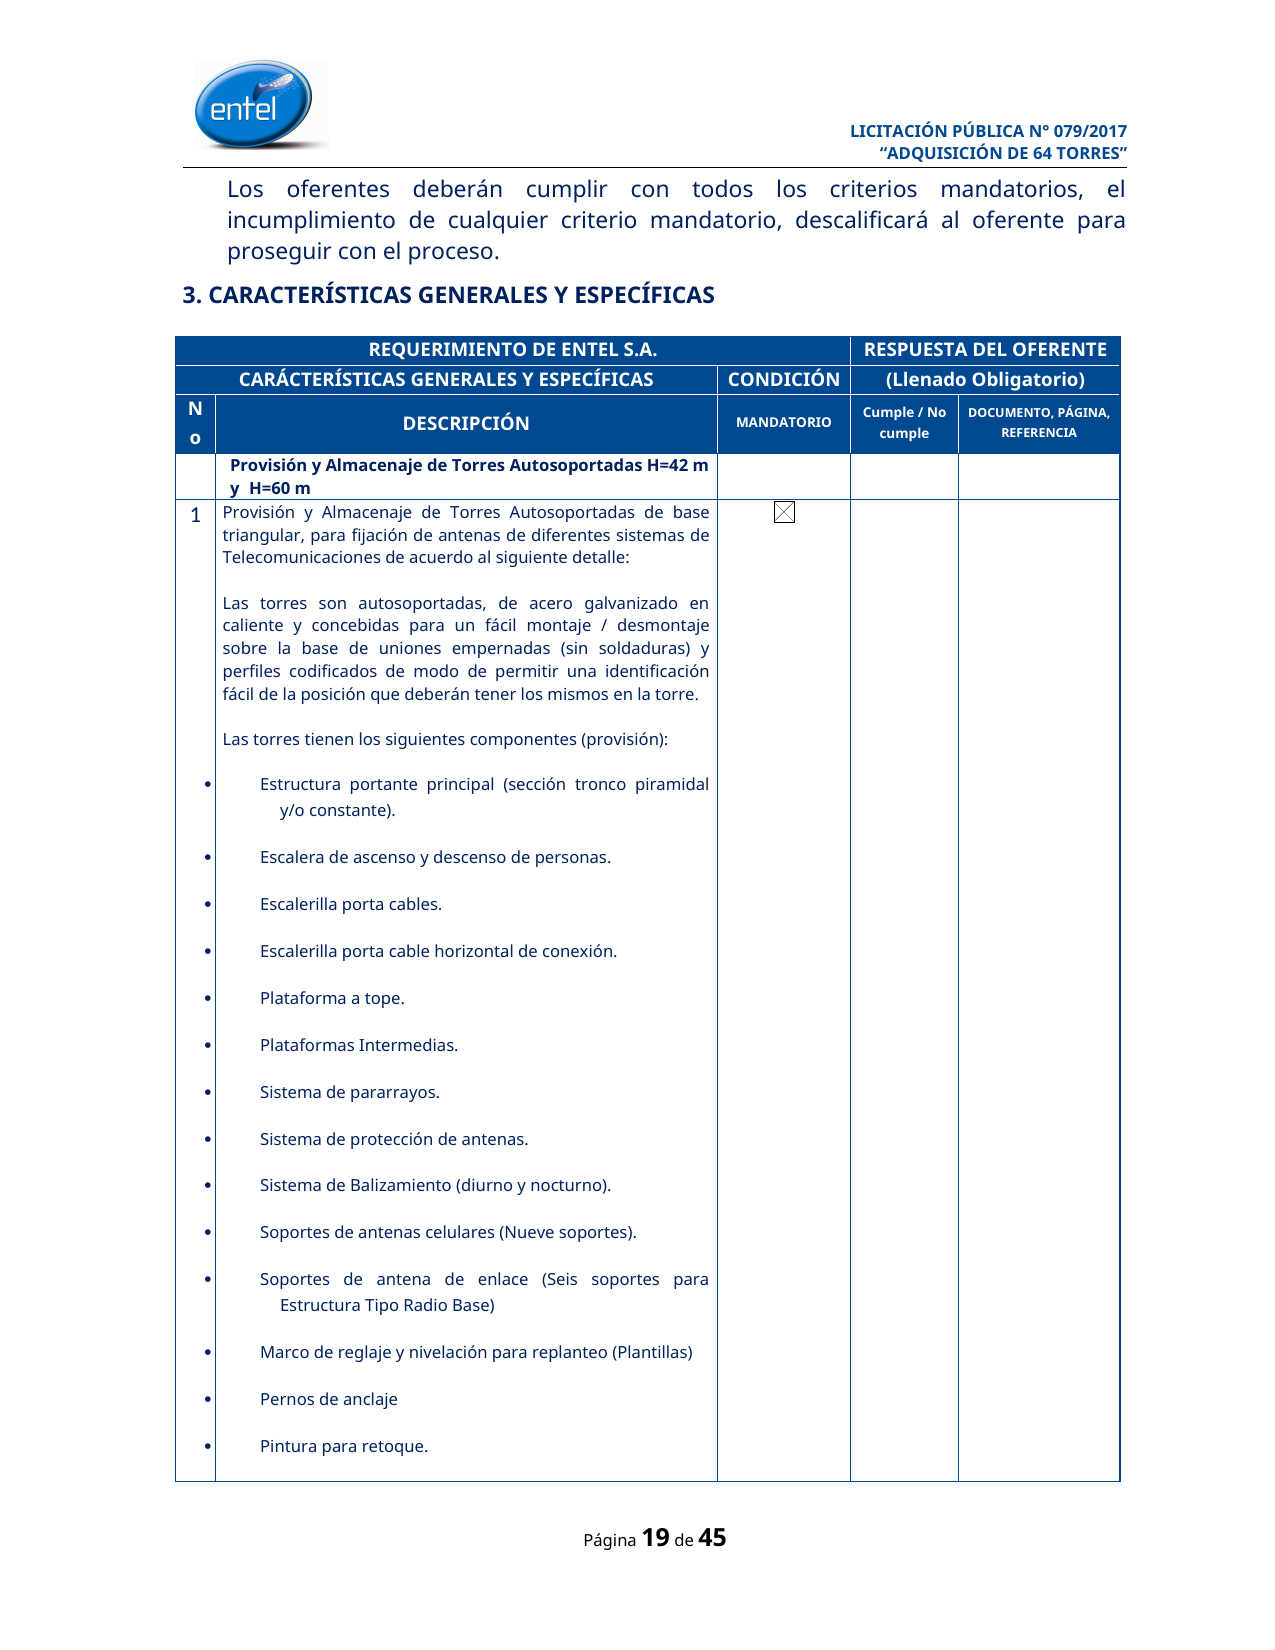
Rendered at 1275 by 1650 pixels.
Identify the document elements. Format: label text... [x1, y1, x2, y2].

table_cell DOCUMENTO, PÁGINA, REFERENCIA [959, 395, 1119, 453]
table_cell 1 [176, 500, 215, 1481]
table_cell [851, 500, 958, 1481]
table_cell MANDATORIO [718, 395, 850, 453]
table_cell (Llenado Obligatorio) [851, 366, 1119, 394]
table_cell [959, 500, 1119, 1481]
table_cell CONDICIÓN [718, 366, 850, 394]
text 3. CARACTERÍSTICAS GENERALES Y ESPECÍFICAS [182, 279, 1127, 310]
table_cell CARÁCTERÍSTICAS GENERALES Y ESPECÍFICAS [176, 366, 717, 394]
table_header REQUERIMIENTO DE ENTEL S.A. [176, 337, 850, 365]
table_cell Cumple / No cumple [851, 395, 958, 453]
picture [194, 58, 330, 150]
table_cell [959, 454, 1119, 499]
table_header RESPUESTA DEL OFERENTE [851, 337, 1119, 365]
table_cell Provisión y Almacenaje de Torres Autosoportadas H=42 m y H=60 m [216, 454, 717, 499]
table_cell No [176, 395, 215, 453]
table_cell [176, 454, 215, 499]
table_cell [718, 454, 850, 499]
table_cell [851, 454, 958, 499]
list Los oferentes deberán cumplir con todos los criterios mandatorios, el incumplimiento de cualquier criterio mandatorio, descalificará al oferente para proseguir con el proceso. [227, 172, 1127, 266]
table_cell [718, 500, 850, 1481]
table_cell DESCRIPCIÓN [216, 395, 717, 453]
